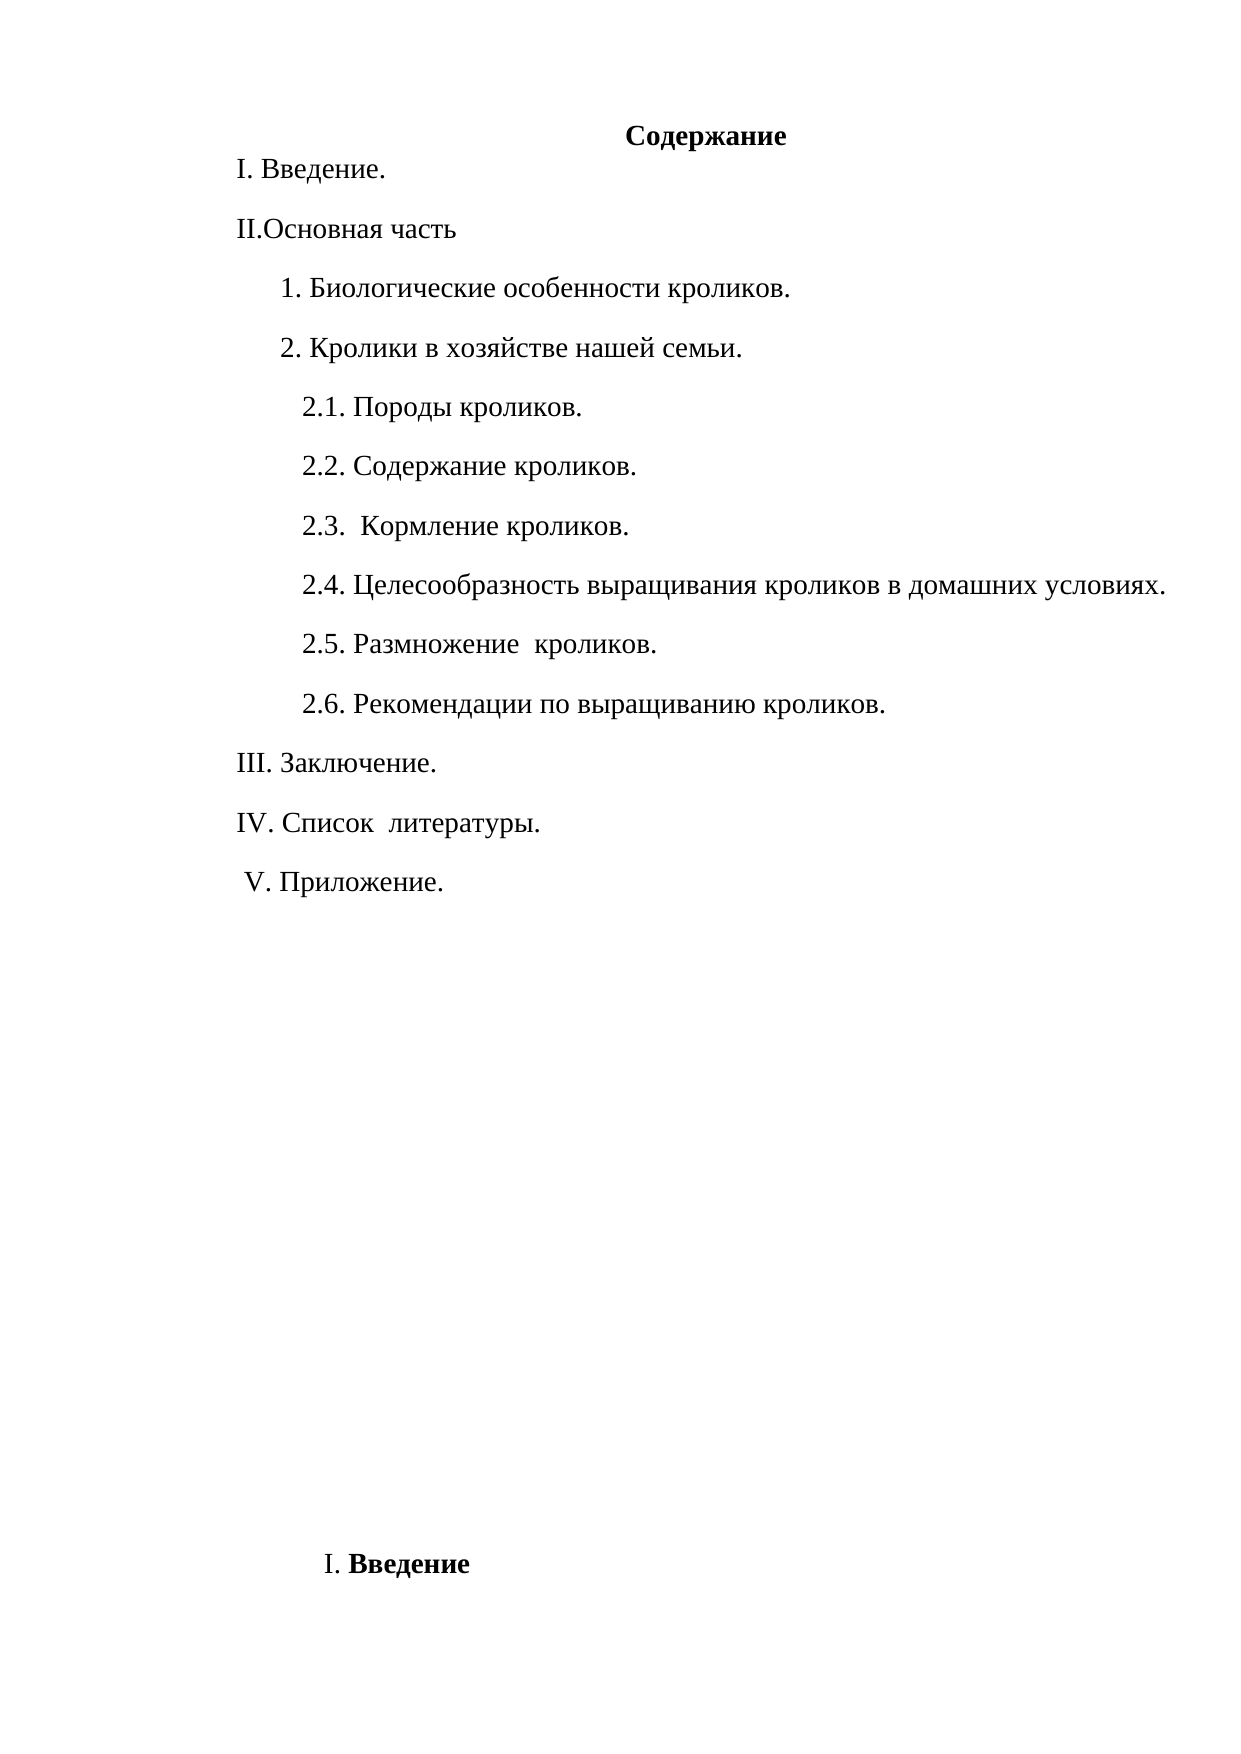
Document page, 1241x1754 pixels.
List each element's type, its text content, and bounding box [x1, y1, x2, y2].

text 2.2. Содержание кроликов. [236, 448, 1175, 482]
text 1. Биологические особенности кроликов. [236, 270, 1175, 304]
text 2.4. Целесообразность выращивания кроликов в домашних условиях. [236, 567, 1175, 601]
text 2.3. Кормление кроликов. [236, 508, 1175, 541]
text I. Введение [236, 1546, 1175, 1579]
text IV. Список литературы. [236, 805, 1175, 838]
text III. Заключение. [236, 745, 1175, 779]
text Содержание [236, 118, 1175, 152]
text I. Введение. [236, 152, 1175, 185]
text 2. Кролики в хозяйстве нашей семьи. [236, 330, 1175, 363]
text II.Основная часть [236, 211, 1175, 244]
text 2.5. Размножение кроликов. [236, 627, 1175, 660]
text 2.1. Породы кроликов. [236, 389, 1175, 423]
text V. Приложение. [236, 864, 1175, 936]
text 2.6. Рекомендации по выращиванию кроликов. [236, 686, 1175, 719]
